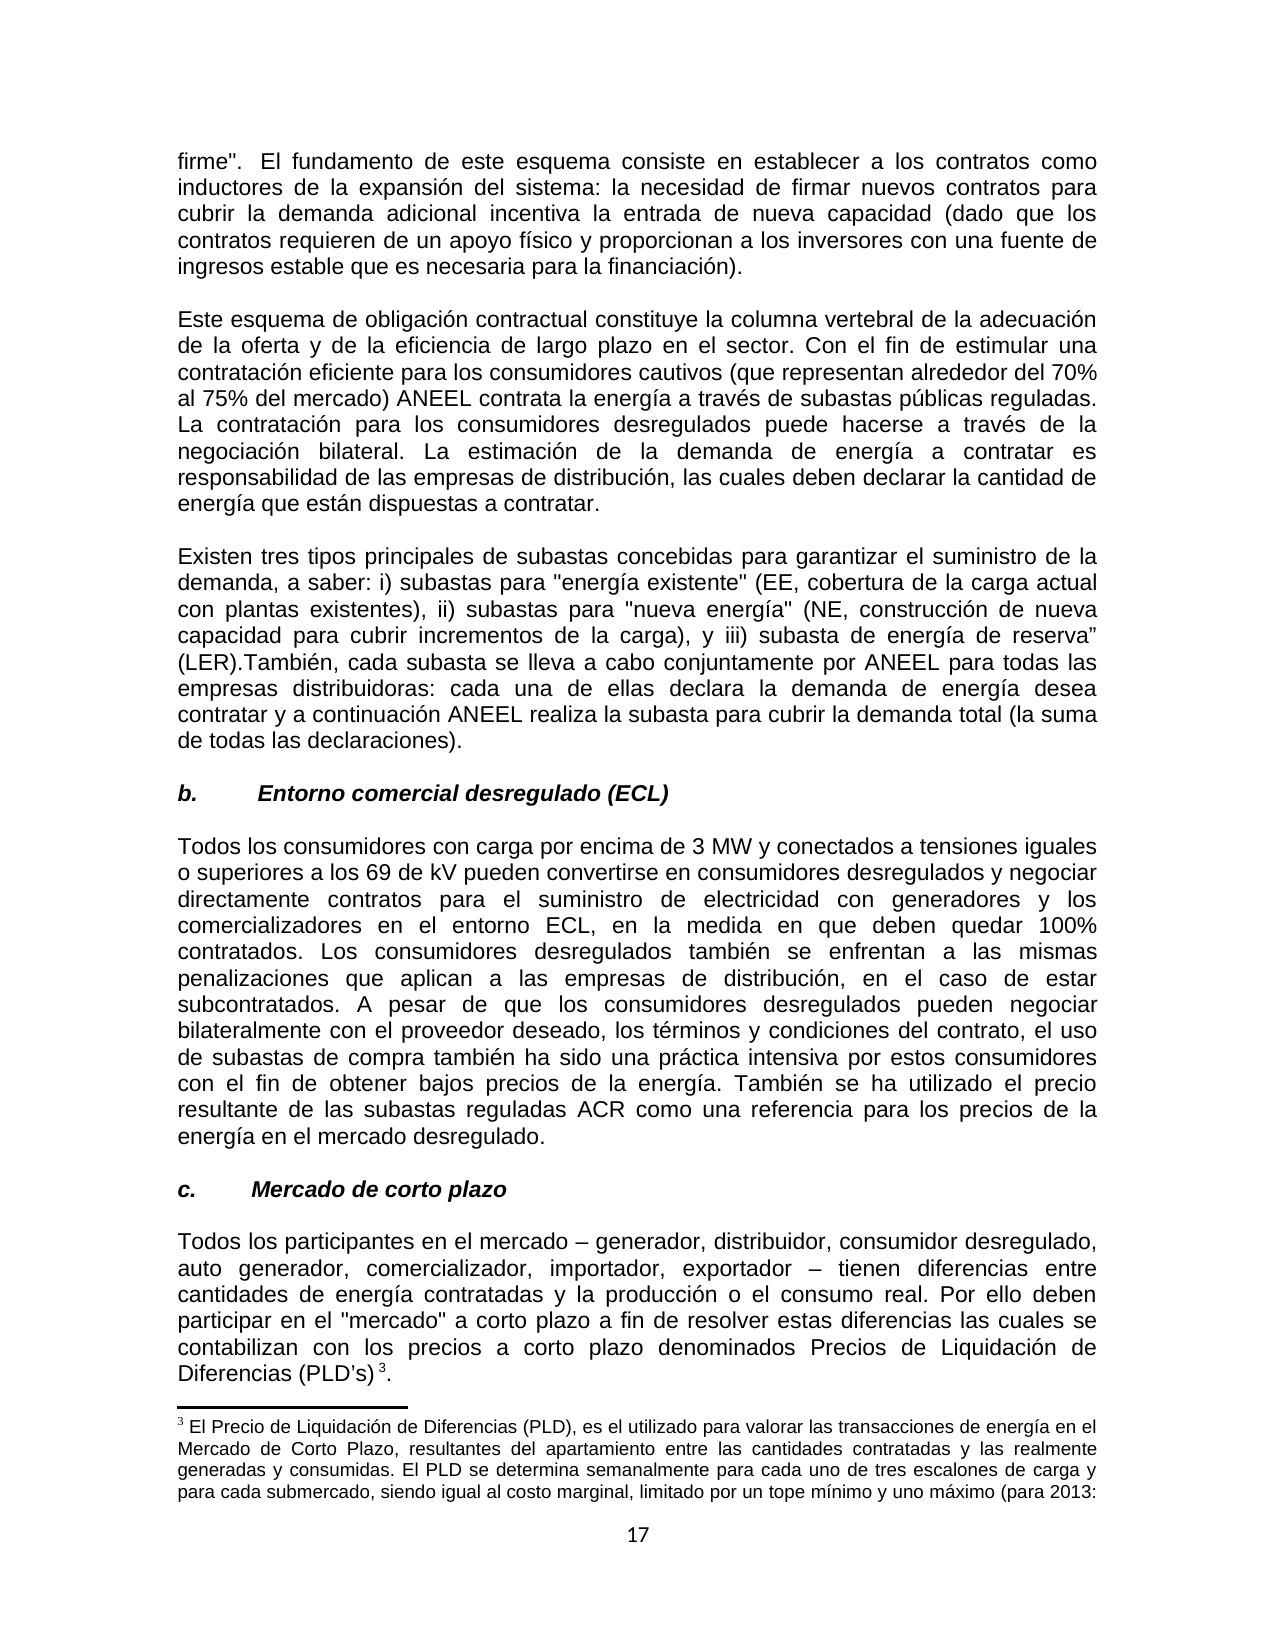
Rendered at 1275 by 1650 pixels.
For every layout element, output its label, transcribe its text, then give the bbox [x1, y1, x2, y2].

text Existen tres tipos principales de subastas concebidas para garantizar el suministro de la demanda, a saber: i) subastas para "energía existente" (EE, cobertura de la carga actual con plantas existentes), ii) subastas para "nueva energía" (NE, construcción de nueva capacidad para cubrir incrementos de la carga), y iii) subasta de energía de reserva” (LER).También, cada subasta se lleva a cabo conjuntamente por ANEEL para todas las empresas distribuidoras: cada una de ellas declara la demanda de energía desea contratar y a continuación ANEEL realiza la subasta para cubrir la demanda total (la suma de todas las declaraciones). [177, 543, 1098, 754]
text Todos los consumidores con carga por encima de 3 MW y conectados a tensiones iguales o superiores a los 69 de kV pueden convertirse en consumidores desregulados y negociar directamente contratos para el suministro de electricidad con generadores y los comercializadores en el entorno ECL, en la medida en que deben quedar 100% contratados. Los consumidores desregulados también se enfrentan a las mismas penalizaciones que aplican a las empresas de distribución, en el caso de estar subcontratados. A pesar de que los consumidores desregulados pueden negociar bilateralmente con el proveedor deseado, los términos y condiciones del contrato, el uso de subastas de compra también ha sido una práctica intensiva por estos consumidores con el fin de obtener bajos precios de la energía. También se ha utilizado el precio resultante de las subastas reguladas ACR como una referencia para los precios de la energía en el mercado desregulado. [177, 833, 1098, 1149]
text b. Entorno comercial desregulado (ECL) [177, 780, 1098, 807]
text Todos los participantes en el mercado – generador, distribuidor, consumidor desregulado, auto generador, comercializador, importador, exportador – tienen diferencias entre cantidades de energía contratadas y la producción o el consumo real. Por ello deben participar en el "mercado" a corto plazo a fin de resolver estas diferencias las cuales se contabilizan con los precios a corto plazo denominados Precios de Liquidación de Diferencias (PLD’s) . [177, 1228, 1098, 1386]
text c. Mercado de corto plazo [177, 1176, 1098, 1202]
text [177, 148, 1098, 279]
text Este esquema de obligación contractual constituye la columna vertebral de la adecuación de la oferta y de la eficiencia de largo plazo en el sector. Con el fin de estimular una contratación eficiente para los consumidores cautivos (que representan alrededor del 70% al 75% del mercado) ANEEL contrata la energía a través de subastas públicas reguladas. La contratación para los consumidores desregulados puede hacerse a través de la negociación bilateral. La estimación de la demanda de energía a contratar es responsabilidad de las empresas de distribución, las cuales deben declarar la cantidad de energía que están dispuestas a contratar. [177, 306, 1098, 517]
